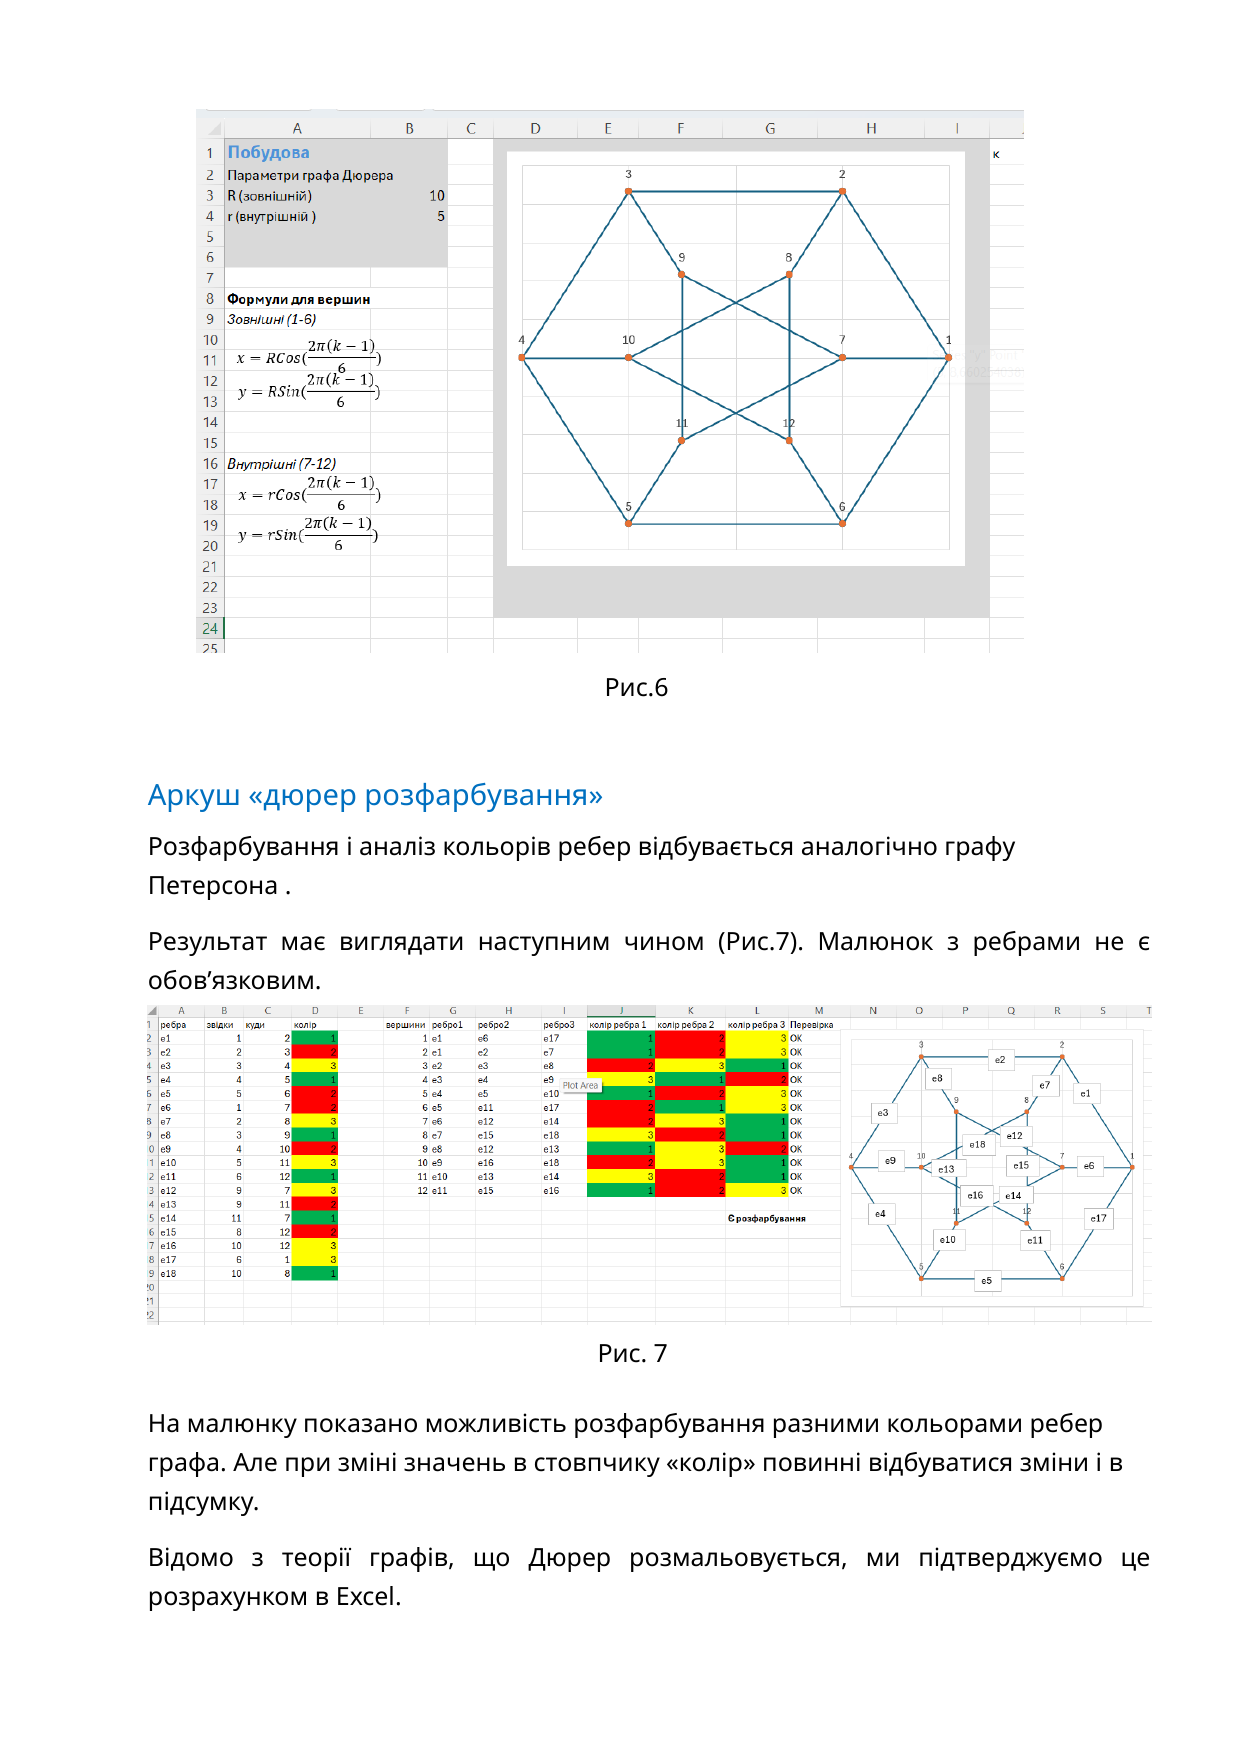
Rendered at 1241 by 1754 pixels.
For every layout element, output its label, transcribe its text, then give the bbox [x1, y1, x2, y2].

text Результат має виглядати наступним чином (Рис.7). Малюнок з ребрами не є обов’язковим. [148, 923, 1152, 996]
text Відомо з теорії графів, що Дюрер розмальовується, ми підтверджуємо це розрахунком в Excel. [148, 1539, 1152, 1613]
text Розфарбування і аналіз кольорів ребер відбувається аналогічно графу Петерсона . [148, 828, 1152, 901]
text На малюнку показано можливість розфарбування разними кольорами ребер графа. Але при зміні значень в стовпчику «колір» повинні відбуватися зміни і в підсумку. [148, 1325, 1152, 1518]
subtitle Аркуш «дюрер розфарбування» [148, 774, 1152, 814]
